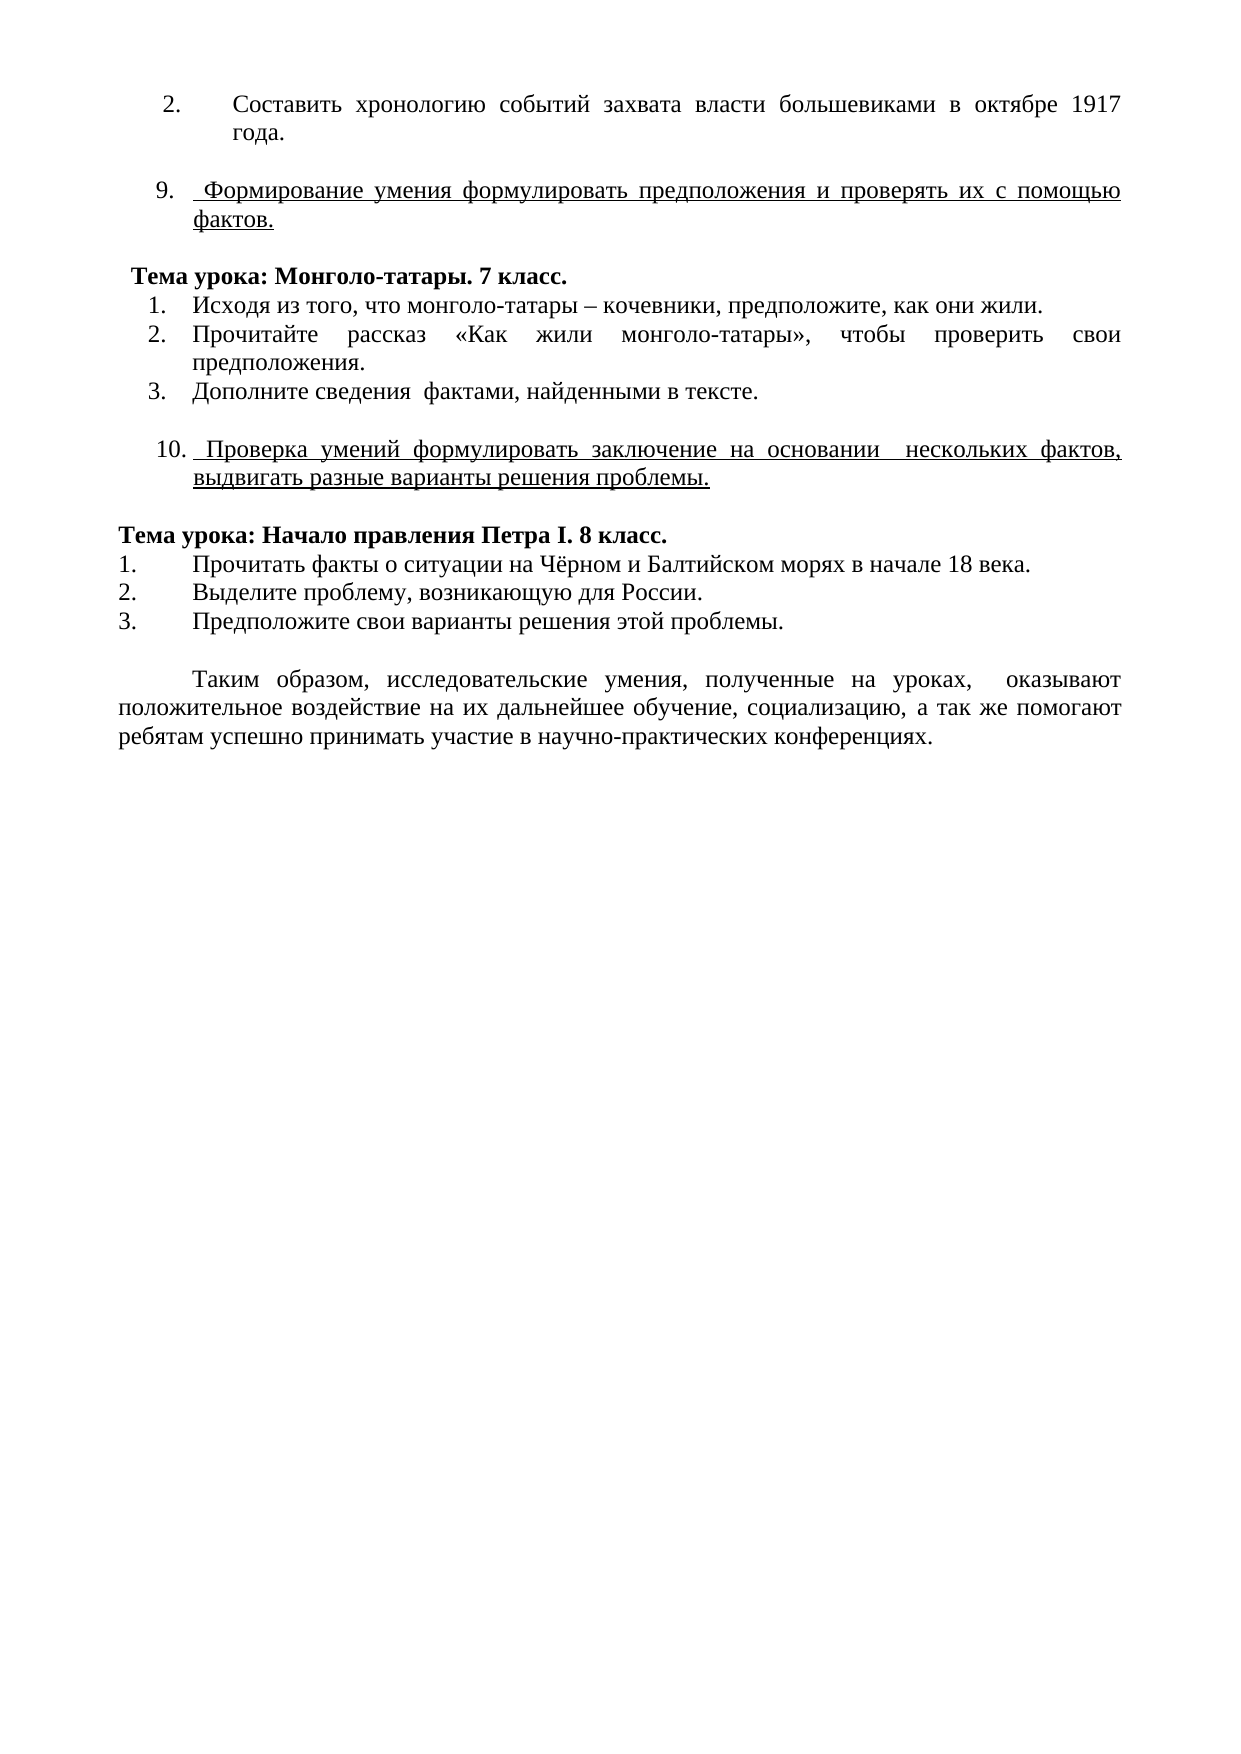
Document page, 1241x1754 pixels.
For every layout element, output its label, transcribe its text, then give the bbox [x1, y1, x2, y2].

list Прочитать факты о ситуации на Чёрном и Балтийском морях в начале 18 века. [118, 549, 1122, 577]
text Тема урока: Начало правления Петра I. 8 класс. [118, 520, 1122, 549]
list Проверка умений формулировать заключение на основании нескольких фактов, выдвигать разные варианты решения проблемы. [156, 434, 1122, 491]
text Таким образом, исследовательские умения, полученные на уроках, оказывают положительное воздействие на их дальнейшее обучение, социализацию, а так же помогают ребятам успешно принимать участие в научно-практических конференциях. [118, 664, 1122, 750]
list Исходя из того, что монголо-татары – кочевники, предположите, как они жили. [148, 290, 1122, 319]
list Дополните сведения фактами, найденными в тексте. [148, 376, 1122, 405]
list Выделите проблему, возникающую для России. [118, 577, 1122, 606]
text Тема урока: Монголо-татары. 7 класс. [118, 261, 1122, 290]
list Составить хронологию событий захвата власти большевиками в октябре 1917 года. [162, 89, 1122, 146]
list Формирование умения формулировать предположения и проверять их с помощью фактов. [156, 175, 1122, 232]
list Предположите свои варианты решения этой проблемы. [118, 606, 1122, 635]
list Прочитайте рассказ «Как жили монголо-татары», чтобы проверить свои предположения. [148, 319, 1122, 376]
